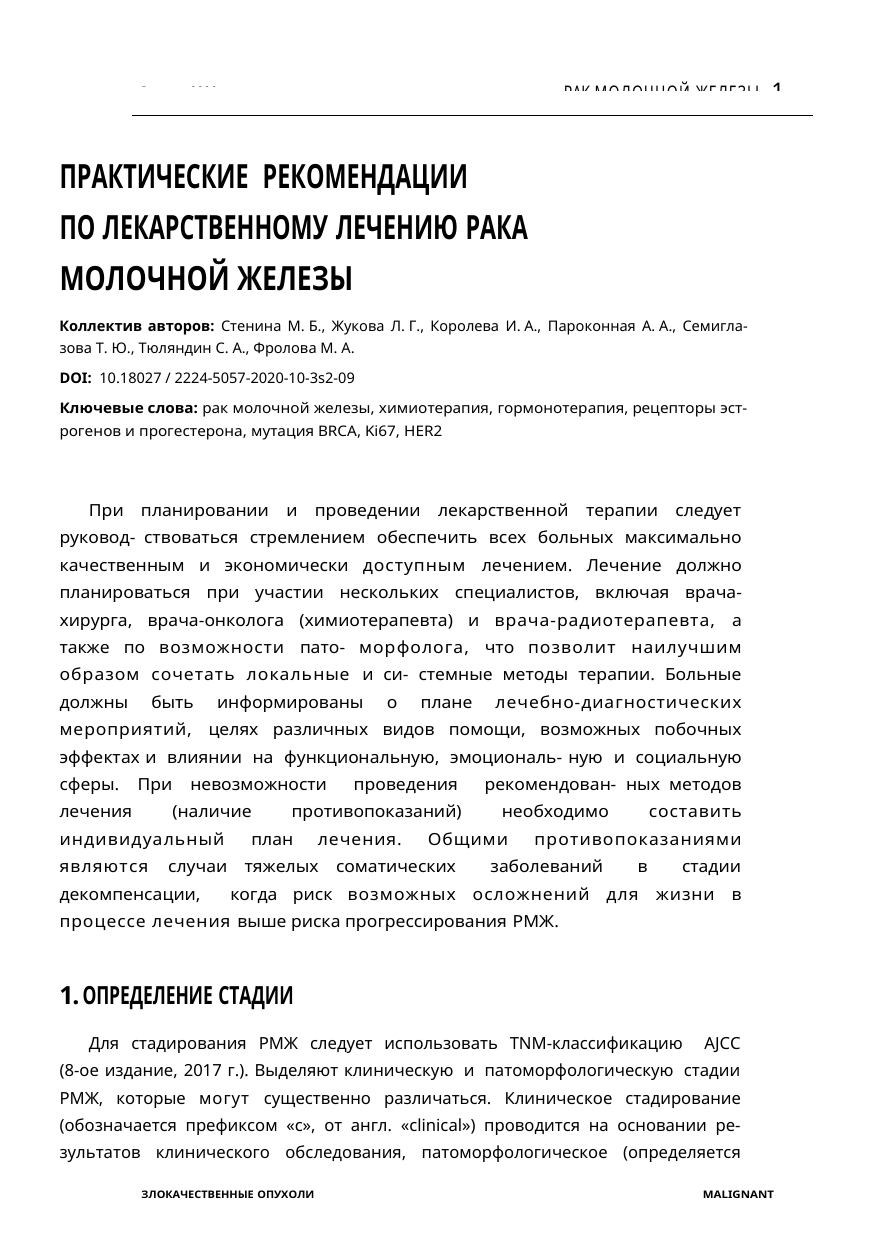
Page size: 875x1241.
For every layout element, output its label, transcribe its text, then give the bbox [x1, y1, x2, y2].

text Ключевые слова: рак молочной железы, химиотерапия, гормонотерапия, рецепторы эст- рогенов и прогестерона, мутация BRCA, Ki67, HER2 [59, 398, 758, 440]
text Коллектив авторов: Стенина М. Б., Жукова Л. Г., Королева И. А., Пароконная А. А., Семигла- зова Т. Ю., Тюляндин С. А., Фролова М. А. [59, 316, 758, 358]
title ПО ЛЕКАРСТВЕННОМУ ЛЕЧЕНИЮ РАКА МОЛОЧНОЙ ЖЕЛЕЗЫ [59, 204, 608, 300]
text DOI: 10.18027 / 2224-5057-2020-10-3s2-09 [59, 368, 828, 388]
title ПРАКТИЧЕСКИЕ РЕКОМЕНДАЦИИ [59, 153, 828, 198]
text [59, 1032, 741, 1164]
text При планировании и проведении лекарственной терапии следует руковод- ствоваться стремлением обеспечить всех больных максимально качественным и экономически доступным лечением. Лечение должно планироваться при участии нескольких специалистов, включая врача-хирурга, врача-онколога (химиотерапевта) и врача-радиотерапевта, а также по возможности пато- морфолога, что позволит наилучшим образом сочетать локальные и си- стемные методы терапии. Больные должны быть информированы о плане лечебно-диагностических мероприятий, целях различных видов помощи, возможных побочных эффектах и влиянии на функциональную, эмоциональ- ную и социальную сферы. При невозможности проведения рекомендован- ных методов лечения (наличие противопоказаний) необходимо составить индивидуальный план лечения. Общими противопоказаниями являются случаи тяжелых соматических заболеваний в стадии декомпенсации, когда риск возможных осложнений для жизни в процессе лечения выше риска прогрессирования РМЖ. [59, 499, 742, 932]
subtitle ОПРЕДЕЛЕНИЕ СТАДИИ [59, 977, 828, 1011]
